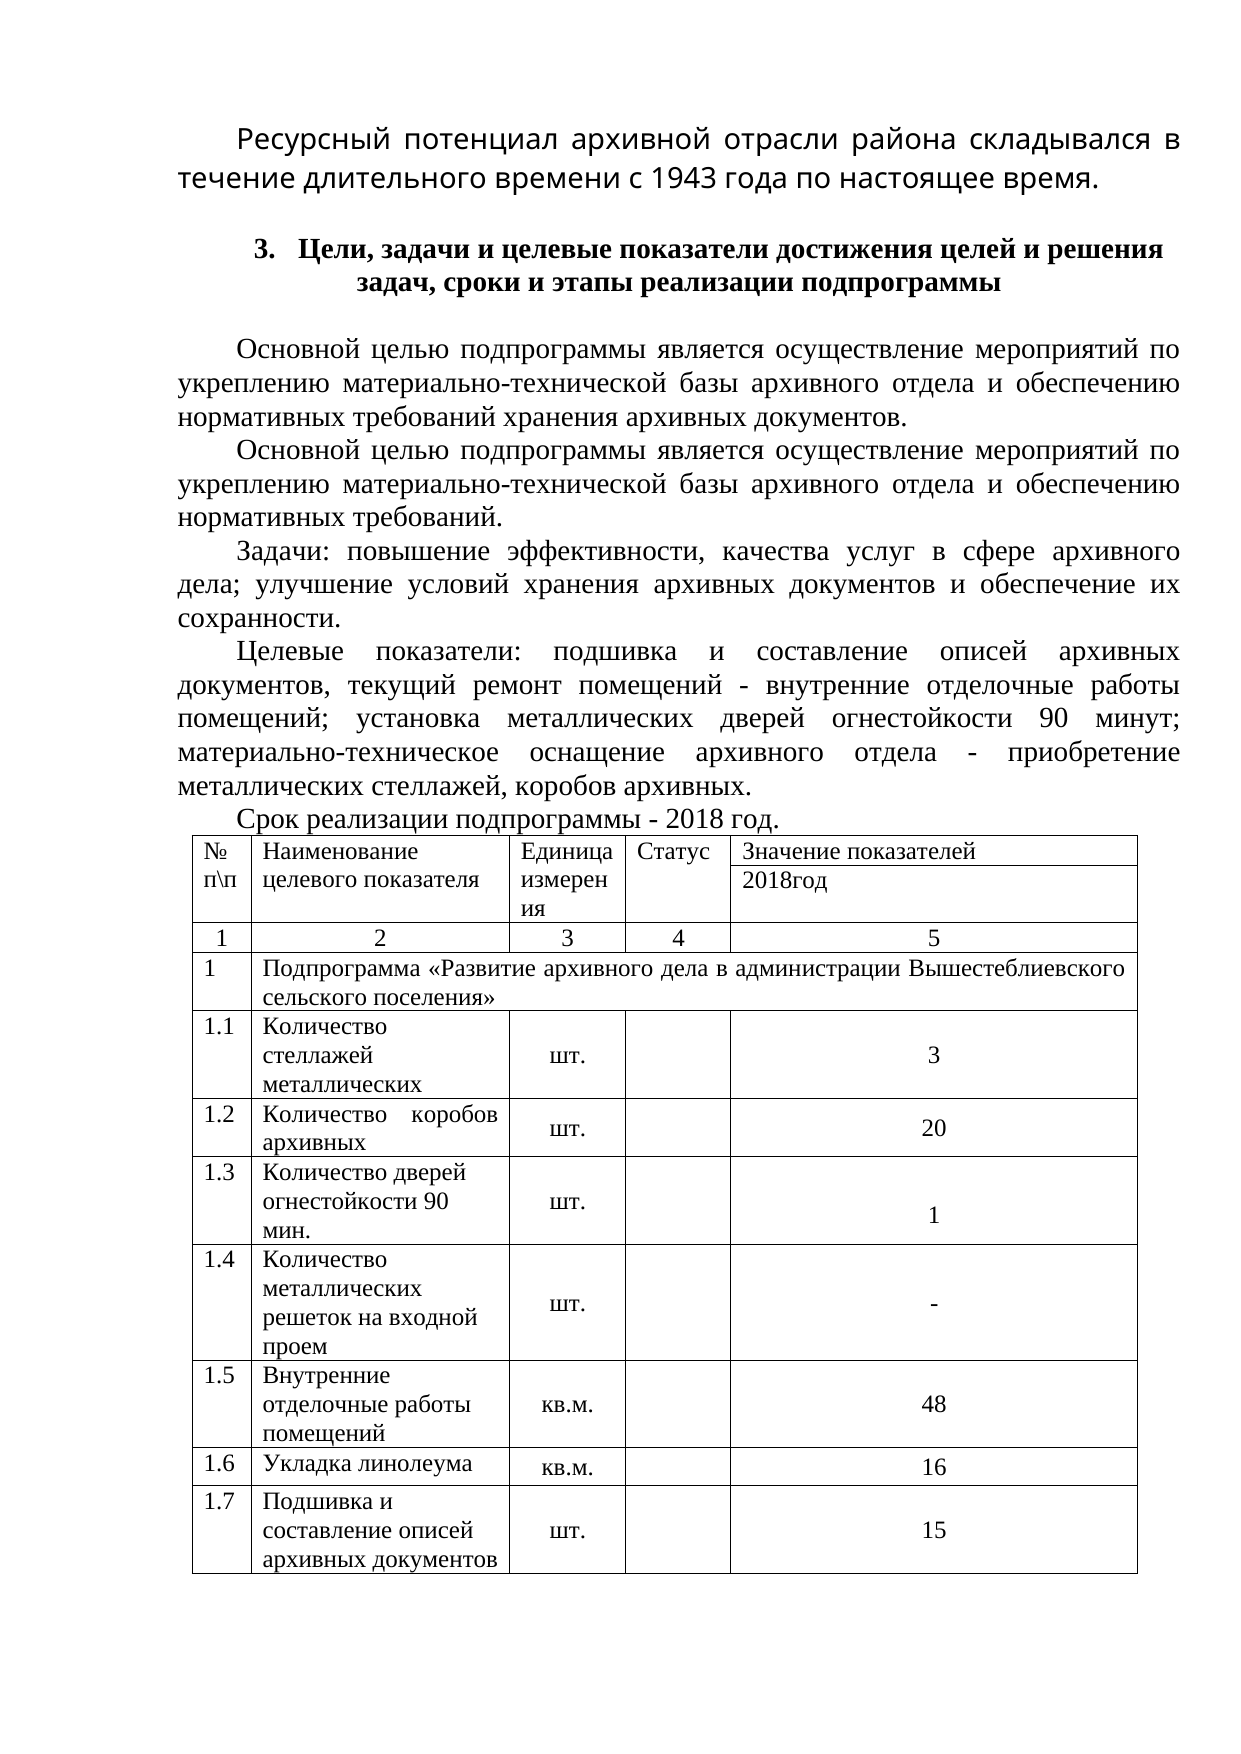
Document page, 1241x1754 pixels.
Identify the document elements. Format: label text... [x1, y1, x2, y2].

table_cell 1.5 [193, 1361, 251, 1447]
table_cell шт. [510, 1099, 625, 1156]
text Срок реализации подпрограммы - 2018 год. [177, 801, 1181, 835]
table_cell кв.м. [510, 1361, 625, 1447]
table_cell 5 [731, 923, 1137, 952]
table_cell 1 [193, 953, 251, 1010]
table_header Единица измерения [510, 836, 625, 922]
table_cell [626, 1448, 730, 1485]
table_header Статус [626, 836, 730, 922]
text Целевые показатели: подшивка и составление описей архивных документов, текущий ремонт помещений - внутренние отделочные работы помещений; установка металлических дверей огнестойкости 90 минут; материально-техническое оснащение архивного отдела - приобретение металлических стеллажей, коробов архивных. [177, 633, 1181, 801]
table_cell 1.2 [193, 1099, 251, 1156]
table_cell 2 [252, 923, 509, 952]
table_cell 48 [731, 1361, 1137, 1447]
list Цели, задачи и целевые показатели достижения целей и решения задач, сроки и этапы реализации подпрограммы [177, 231, 1181, 298]
table_cell Количество металлических решеток на входной проем [252, 1245, 509, 1359]
table_cell - [731, 1245, 1137, 1359]
table_header Наименование целевого показателя [252, 836, 509, 922]
text Основной целью подпрограммы является осуществление мероприятий по укреплению материально-технической базы архивного отдела и обеспечению нормативных требований. [177, 432, 1181, 533]
table_cell кв.м. [510, 1448, 625, 1485]
table_cell шт. [510, 1486, 625, 1573]
table_cell Количество стеллажей металлических [252, 1011, 509, 1098]
table_cell 2018год [731, 866, 1137, 922]
table_cell 1.3 [193, 1157, 251, 1243]
table_cell [626, 1011, 730, 1098]
table_cell 1.4 [193, 1245, 251, 1359]
table_cell шт. [510, 1157, 625, 1243]
table_cell 15 [731, 1486, 1137, 1573]
table_cell Количество дверей огнестойкости 90 мин. [252, 1157, 509, 1243]
table_cell 1.6 [193, 1448, 251, 1485]
text Ресурсный потенциал архивной отрасли района складывался в течение длительного времени с 1943 года по настоящее время. [177, 118, 1181, 197]
table_cell [626, 1099, 730, 1156]
table_cell Укладка линолеума [252, 1448, 509, 1485]
table_cell 1.7 [193, 1486, 251, 1573]
table_cell Внутренние отделочные работы помещений [252, 1361, 509, 1447]
table_cell шт. [510, 1011, 625, 1098]
table_cell 1 [731, 1157, 1137, 1243]
table_cell Подпрограмма «Развитие архивного дела в администрации Вышестеблиевского сельского поселения» [252, 953, 1137, 1010]
table_cell [626, 1361, 730, 1447]
table_cell 3 [731, 1011, 1137, 1098]
text Задачи: повышение эффективности, качества услуг в сфере архивного дела; улучшение условий хранения архивных документов и обеспечение их сохранности. [177, 533, 1181, 633]
table_cell 1 [193, 923, 251, 952]
table_cell [626, 1157, 730, 1243]
table_cell шт. [510, 1245, 625, 1359]
table_cell Количество коробов архивных [252, 1099, 509, 1156]
table_cell 20 [731, 1099, 1137, 1156]
table_cell Подшивка и составление описей архивных документов [252, 1486, 509, 1573]
table_cell 3 [510, 923, 625, 952]
table_cell 1.1 [193, 1011, 251, 1098]
table_cell [626, 1486, 730, 1573]
table_cell 16 [731, 1448, 1137, 1485]
table_cell [626, 1245, 730, 1359]
table_cell 4 [626, 923, 730, 952]
text Основной целью подпрограммы является осуществление мероприятий по укреплению материально-технической базы архивного отдела и обеспечению нормативных требований хранения архивных документов. [177, 332, 1181, 432]
table_header Значение показателей [731, 836, 1137, 864]
table_header № п\п [193, 836, 251, 922]
